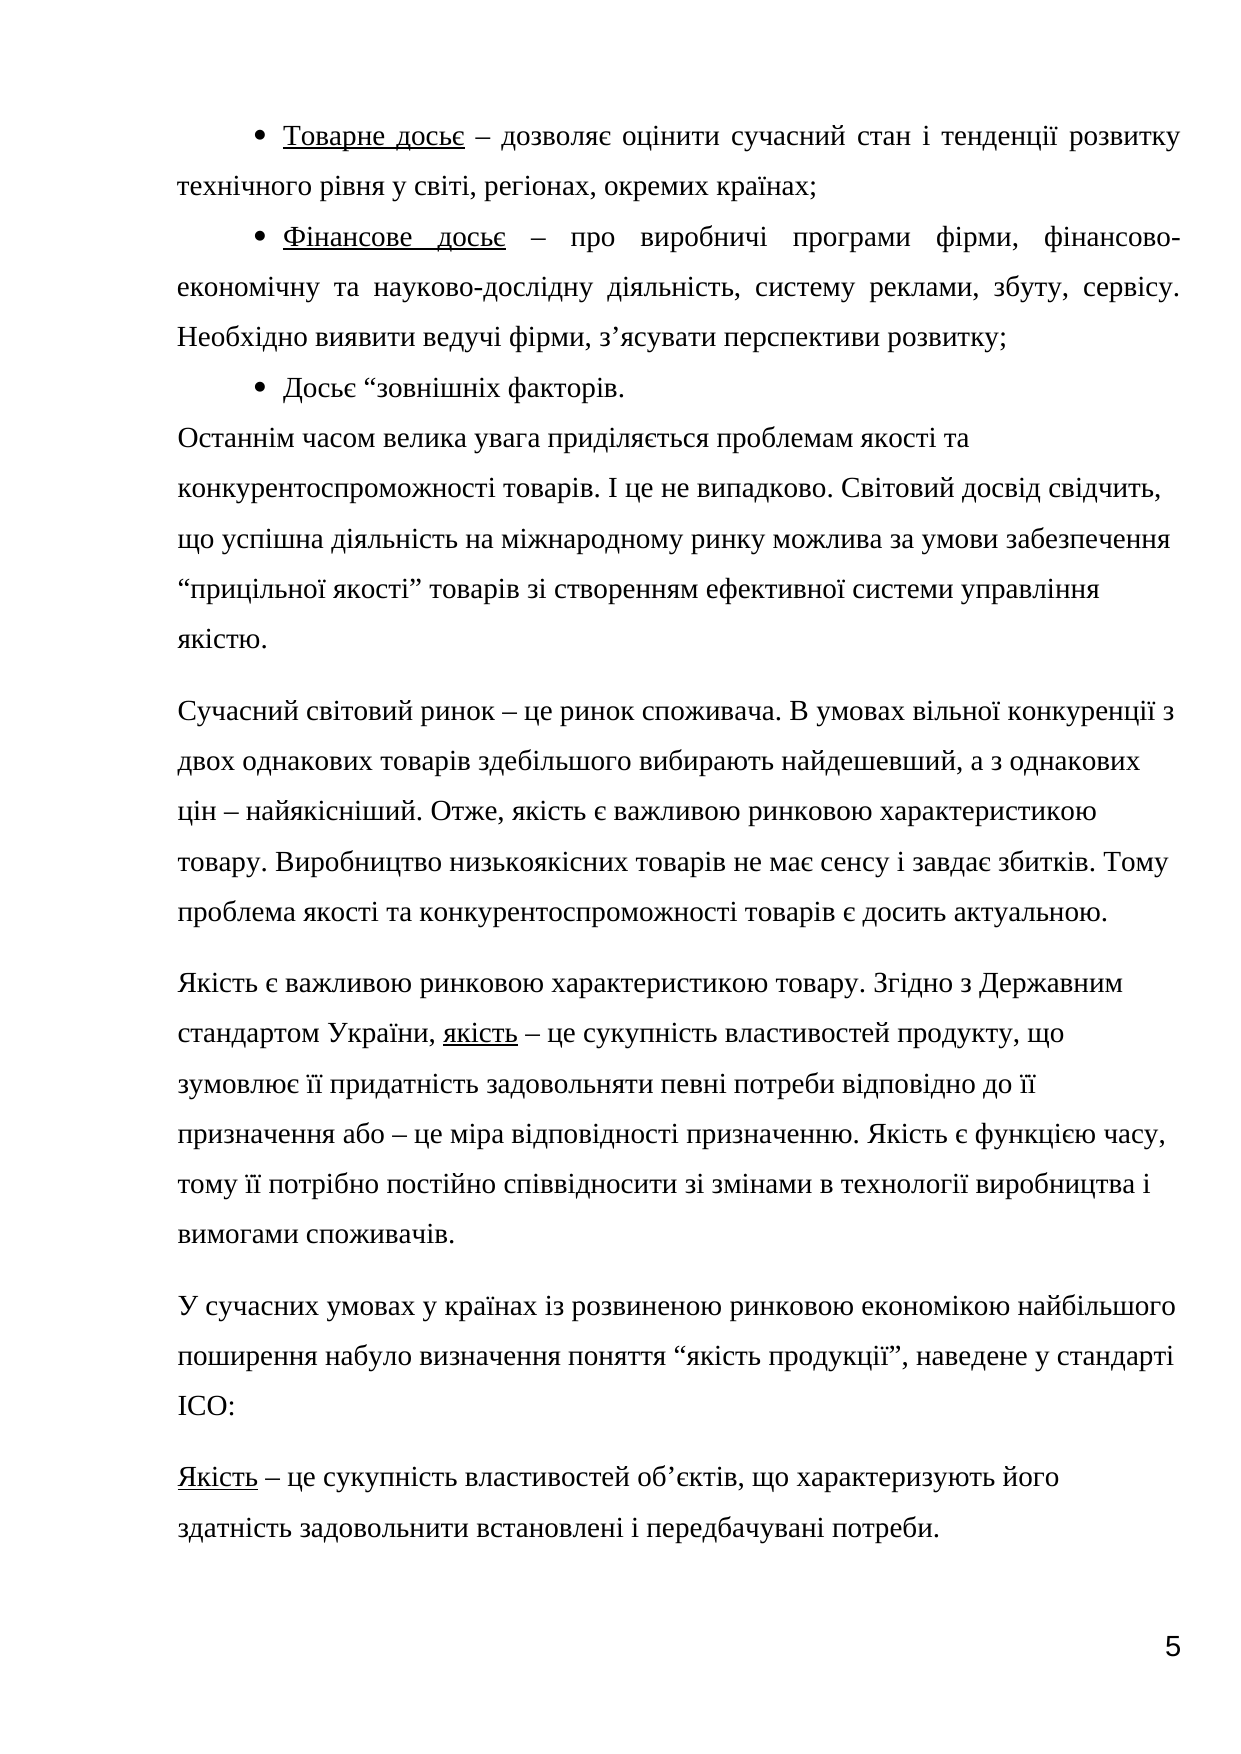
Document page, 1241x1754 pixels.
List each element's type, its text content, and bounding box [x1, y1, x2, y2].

text Досьє “зовнішніх факторів. [177, 370, 1181, 403]
text Сучасний світовий ринок – це ринок споживача. В умовах вільної конкуренції з двох однакових товарів здебільшого вибирають найдешевший, а з однакових цін – найякісніший. Отже, якість є важливою ринковою характеристикою товару. Виробництво низькоякісних товарів не має сенсу і завдає збитків. Тому проблема якості та конкурентоспроможності товарів є досить актуальною. [177, 693, 1181, 927]
text Якість – це сукупність властивостей об’єктів, що характеризують його здатність задовольнити встановлені і передбачувані потреби. [177, 1459, 1181, 1543]
text Останнім часом велика увага приділяється проблемам якості та конкурентоспроможності товарів. І це не випадково. Світовий досвід свідчить, що успішна діяльність на міжнародному ринку можлива за умови забезпечення “прицільної якості” товарів зі створенням ефективної системи управління якістю. [177, 420, 1181, 655]
text Якість є важливою ринковою характеристикою товару. Згідно з Державним стандартом України, якість – це сукупність властивостей продукту, що зумовлює її придатність задовольняти певні потреби відповідно до її призначення або – це міра відповідності призначенню. Якість є функцією часу, тому її потрібно постійно співвідносити зі змінами в технології виробництва і вимогами споживачів. [177, 965, 1181, 1250]
text У сучасних умовах у країнах із розвиненою ринковою економікою найбільшого поширення набуло визначення поняття “якість продукції”, наведене у стандарті ІСО: [177, 1288, 1181, 1422]
text Товарне досьє – дозволяє оцінити сучасний стан і тенденції розвитку технічного рівня у світі, регіонах, окремих країнах; [177, 118, 1181, 202]
text Фінансове досьє – про виробничі програми фірми, фінансово-економічну та науково-дослідну діяльність, систему реклами, збуту, сервісу. Необхідно виявити ведучі фірми, з’ясувати перспективи розвитку; [177, 219, 1181, 353]
